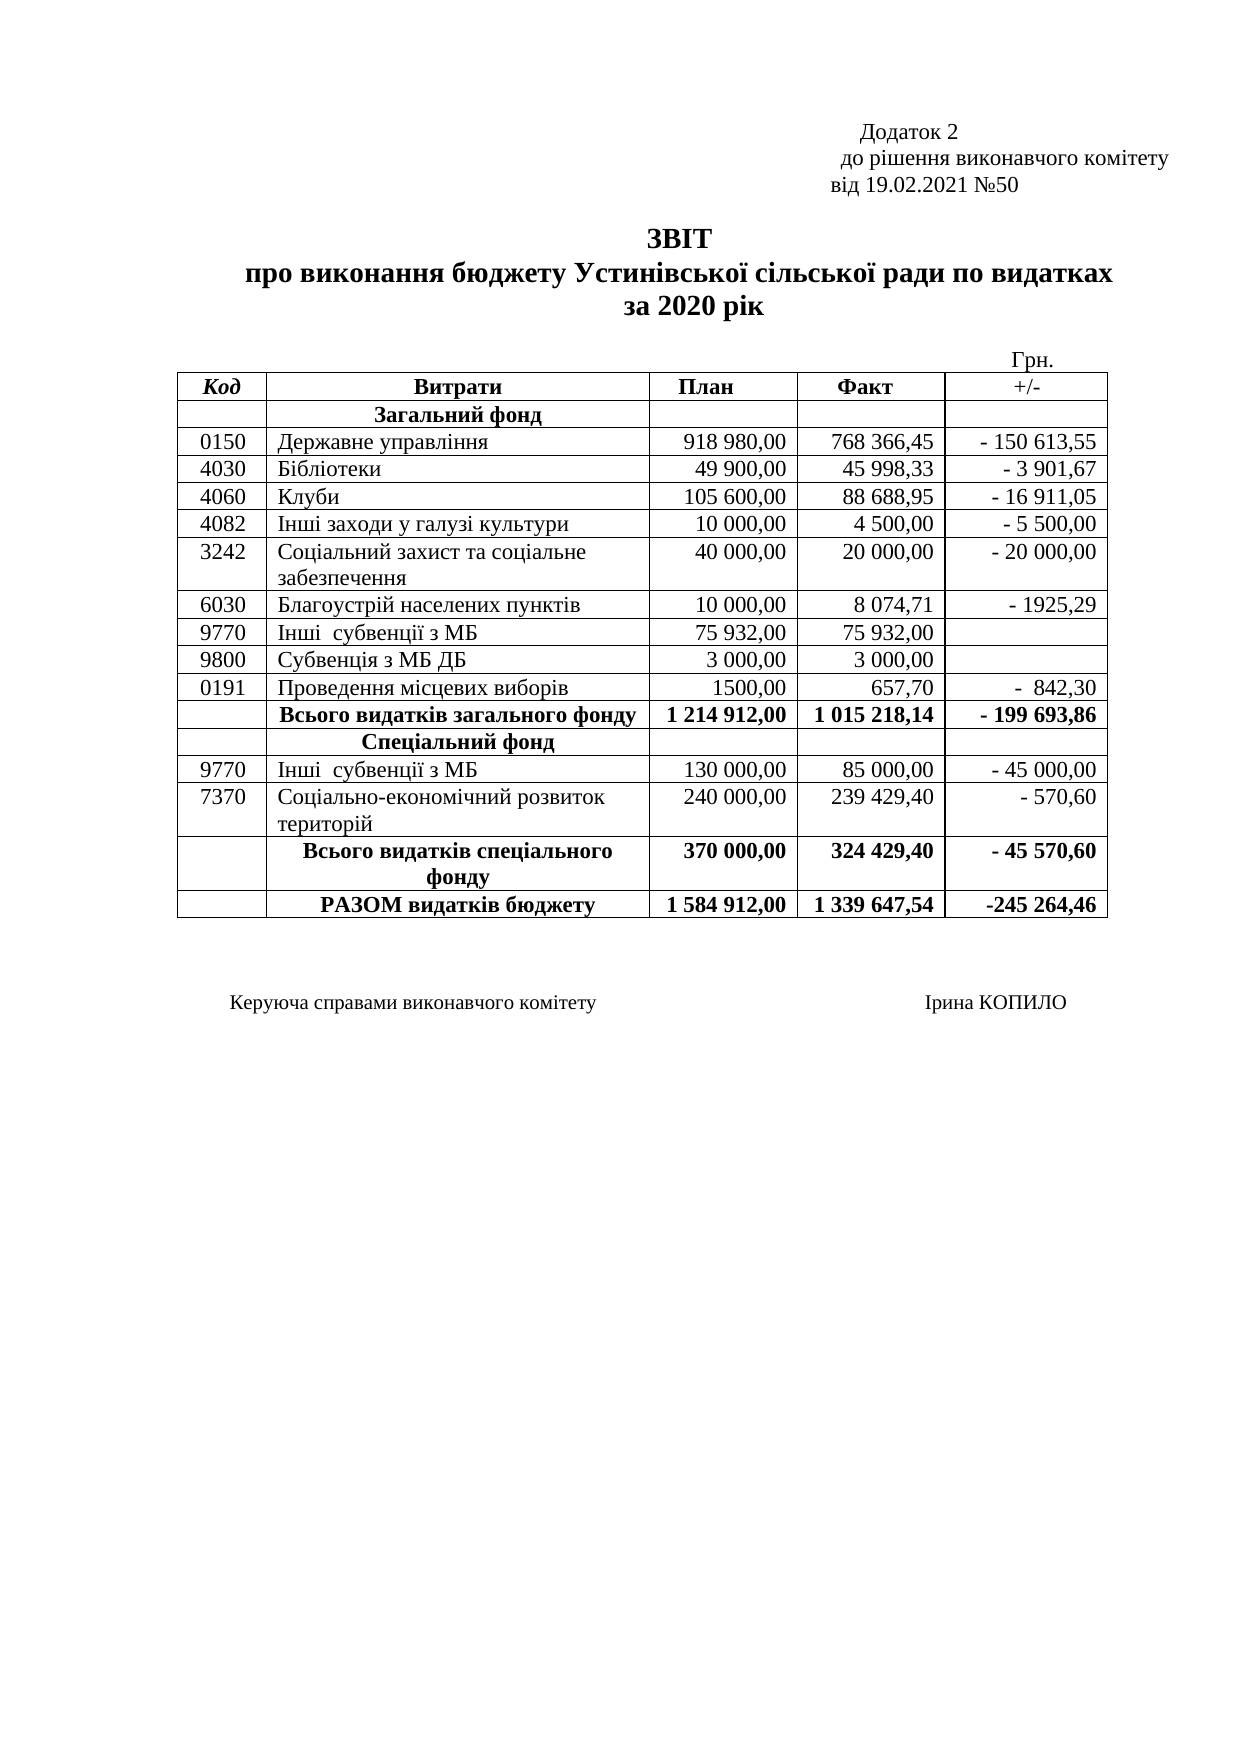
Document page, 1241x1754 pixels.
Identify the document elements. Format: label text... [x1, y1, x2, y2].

table_cell [798, 729, 944, 755]
table_cell 88 688,95 [798, 483, 944, 509]
table_cell 9770 [178, 619, 266, 645]
table_cell Проведення місцевих виборів [267, 674, 649, 700]
table_cell [946, 401, 1107, 427]
table_cell 1 214 912,00 [650, 701, 797, 727]
table_cell 1500,00 [650, 674, 797, 700]
table_cell 20 000,00 [798, 538, 944, 590]
text від 19.02.2021 №50 [177, 171, 1181, 197]
table_cell 918 980,00 [650, 428, 797, 454]
table_cell Всього видатків загального фонду [267, 701, 649, 727]
table_cell 9770 [178, 756, 266, 782]
table_cell [650, 401, 797, 427]
table_cell Субвенція з МБ ДБ [267, 646, 649, 673]
table_cell 105 600,00 [650, 483, 797, 509]
table_cell 6030 [178, 591, 266, 618]
table_cell Загальний фонд [267, 401, 649, 427]
table_cell 4030 [178, 456, 266, 482]
text про виконання бюджету Устинівської сільської ради по видатках [177, 255, 1181, 288]
table_cell -245 264,46 [946, 891, 1107, 917]
table_cell 45 998,33 [798, 456, 944, 482]
table_cell 7370 [178, 783, 266, 836]
table_cell Соціальний захист та соціальне забезпечення [267, 538, 649, 590]
table_cell Клуби [267, 483, 649, 509]
table_header +/- [946, 373, 1107, 400]
table_cell [650, 729, 797, 755]
table_cell Інші заходи у галузі культури [267, 510, 649, 537]
table_cell 3 000,00 [650, 646, 797, 673]
table_cell - 842,30 [946, 674, 1107, 700]
table_header Витрати [267, 373, 649, 400]
table_cell [946, 729, 1107, 755]
text Керуюча справами виконавчого комітету Ірина КОПИЛО [177, 990, 1181, 1014]
table_cell [178, 891, 266, 917]
table_cell - 570,60 [946, 783, 1107, 836]
table_cell - 20 000,00 [946, 538, 1107, 590]
table_cell Спеціальний фонд [267, 729, 649, 755]
table_cell 239 429,40 [798, 783, 944, 836]
table_cell [178, 401, 266, 427]
table_cell 240 000,00 [650, 783, 797, 836]
text за 2020 рік [177, 288, 1181, 322]
table_cell 10 000,00 [650, 510, 797, 537]
table_cell 0191 [178, 674, 266, 700]
table_cell 4 500,00 [798, 510, 944, 537]
text до рішення виконавчого комітету [177, 144, 1181, 171]
table_header Код [178, 373, 266, 400]
table_cell Благоустрій населених пунктів [267, 591, 649, 618]
table_cell 3 000,00 [798, 646, 944, 673]
table_cell 4082 [178, 510, 266, 537]
table_cell [798, 401, 944, 427]
table_header План [650, 373, 797, 400]
table_cell Соціально-економічний розвиток територій [267, 783, 649, 836]
text ЗВІТ [177, 221, 1181, 255]
table_cell 4060 [178, 483, 266, 509]
table_cell Всього видатків спеціального фонду [267, 837, 649, 890]
table_cell 8 074,71 [798, 591, 944, 618]
table_cell - 150 613,55 [946, 428, 1107, 454]
table_cell 85 000,00 [798, 756, 944, 782]
table_cell Державне управління [267, 428, 649, 454]
table_cell 0150 [178, 428, 266, 454]
table_cell Інші субвенції з МБ [267, 756, 649, 782]
table_cell - 3 901,67 [946, 456, 1107, 482]
table_cell 40 000,00 [650, 538, 797, 590]
table_cell 75 932,00 [798, 619, 944, 645]
table_cell - 16 911,05 [946, 483, 1107, 509]
table_cell - 199 693,86 [946, 701, 1107, 727]
table_header Факт [798, 373, 944, 400]
table_cell [178, 729, 266, 755]
table_cell 324 429,40 [798, 837, 944, 890]
table_cell 130 000,00 [650, 756, 797, 782]
table_cell Бібліотеки [267, 456, 649, 482]
table_cell 9800 [178, 646, 266, 673]
table_cell 657,70 [798, 674, 944, 700]
table_cell РАЗОМ видатків бюджету [267, 891, 649, 917]
table_cell 1 339 647,54 [798, 891, 944, 917]
table_cell 370 000,00 [650, 837, 797, 890]
table_cell 1 015 218,14 [798, 701, 944, 727]
table_cell [946, 646, 1107, 673]
table_cell 3242 [178, 538, 266, 590]
table_cell 10 000,00 [650, 591, 797, 618]
table_cell - 45 000,00 [946, 756, 1107, 782]
table_cell 75 932,00 [650, 619, 797, 645]
text Додаток 2 [177, 118, 1181, 144]
table_cell [178, 701, 266, 727]
table_cell 1 584 912,00 [650, 891, 797, 917]
table_cell - 1925,29 [946, 591, 1107, 618]
table_cell - 5 500,00 [946, 510, 1107, 537]
table_cell 768 366,45 [798, 428, 944, 454]
table_cell [946, 619, 1107, 645]
table_cell [178, 837, 266, 890]
table_cell Інші субвенції з МБ [267, 619, 649, 645]
text Грн. [177, 346, 1181, 372]
table_cell - 45 570,60 [946, 837, 1107, 890]
table_cell 49 900,00 [650, 456, 797, 482]
